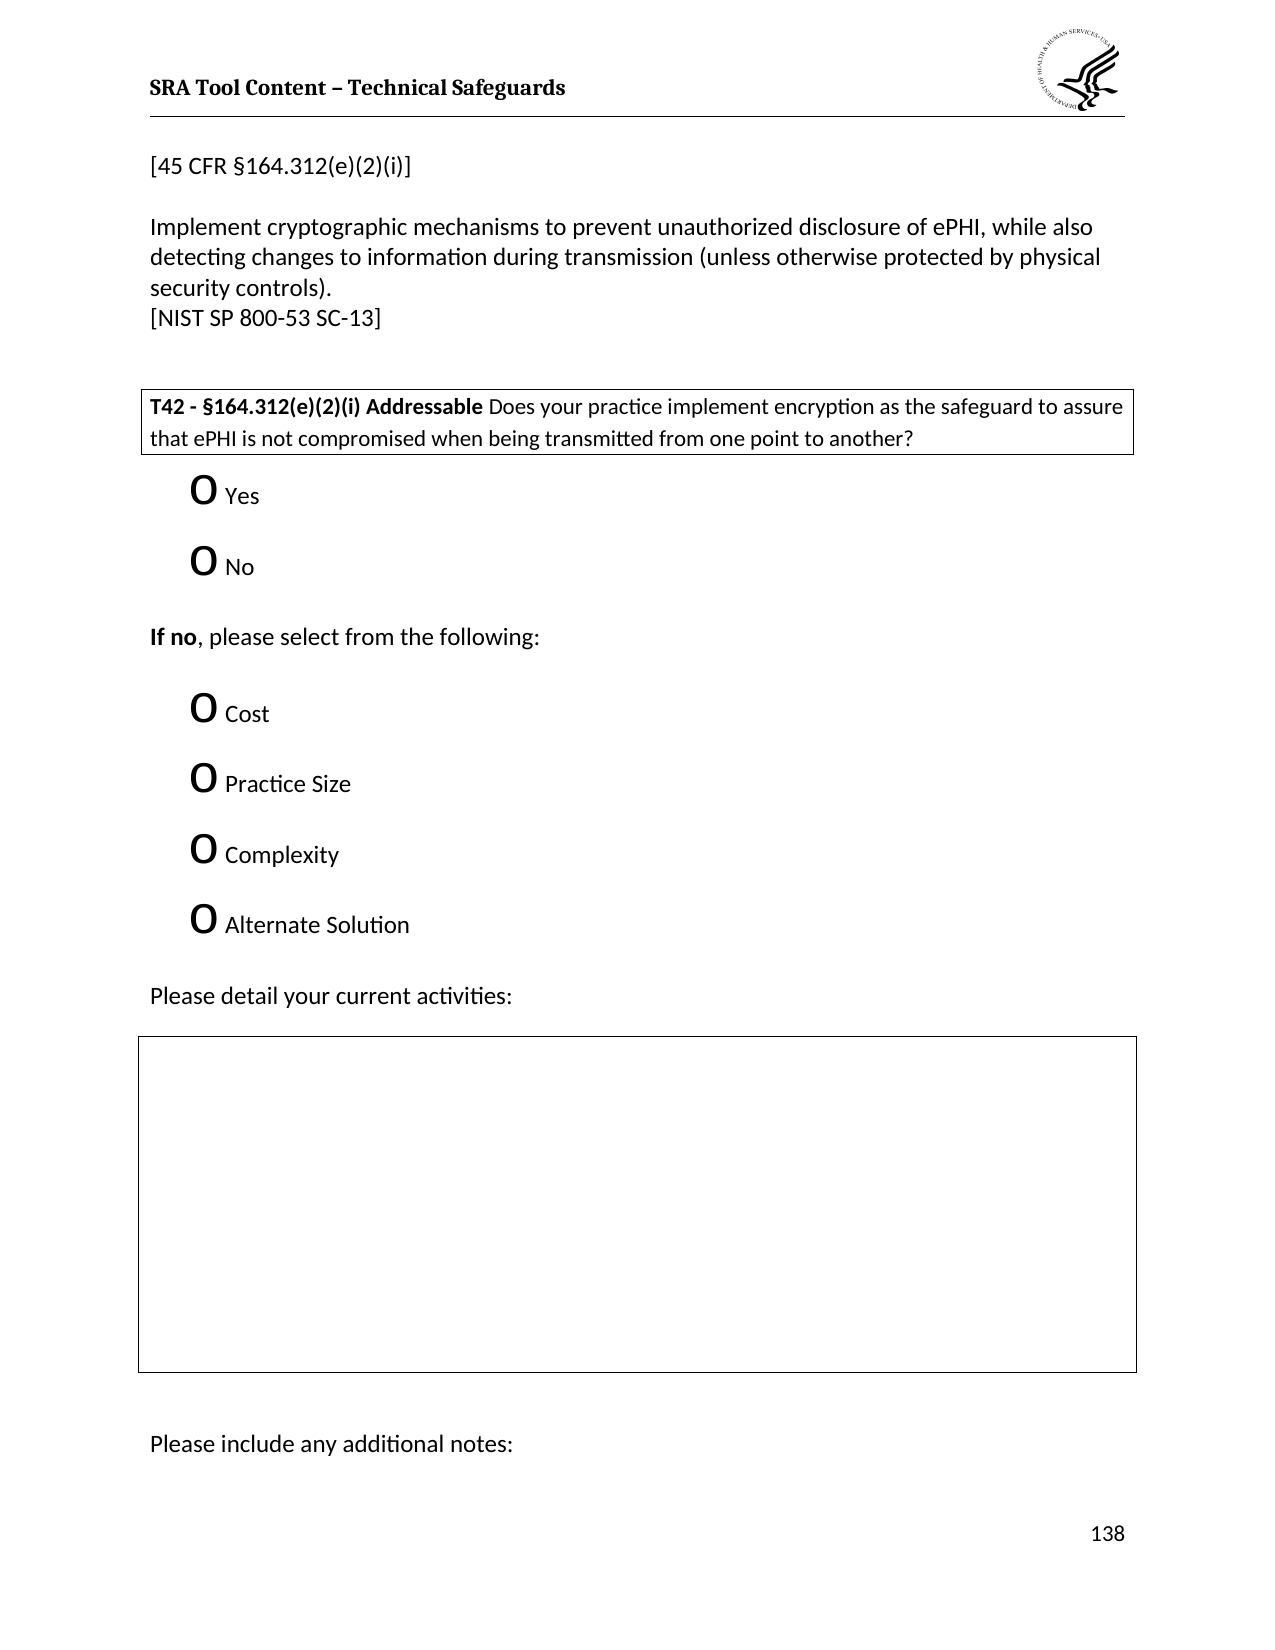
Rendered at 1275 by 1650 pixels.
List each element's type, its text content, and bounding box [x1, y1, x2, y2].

list Cost [187, 677, 1125, 738]
list No [187, 530, 1125, 591]
list Practice Size [187, 747, 1125, 809]
picture [1037, 29, 1119, 111]
list Complexity [187, 818, 1125, 879]
list Yes [187, 459, 1125, 521]
list Alternate Solution [187, 888, 1125, 950]
text Please include any additional notes: [150, 1428, 1125, 1459]
subtitle T42 - §164.312(e)(2)(i) Addressable Does your practice implement encryption as the safeguard to assure that ePHI is not compromised when being transmitted from one point to another? [142, 390, 1133, 454]
text Please detail your current activities: [150, 980, 1125, 1010]
text [45 CFR §164.312(e)(2)(i)] [150, 150, 1125, 181]
text If no, please select from the following: [150, 621, 1125, 652]
text [NIST SP 800-53 SC-13] [150, 303, 1125, 333]
text Implement cryptographic mechanisms to prevent unauthorized disclosure of ePHI, while also detecting changes to information during transmission (unless otherwise protected by physical security controls). [150, 211, 1125, 303]
table_header [139, 1037, 1136, 1372]
